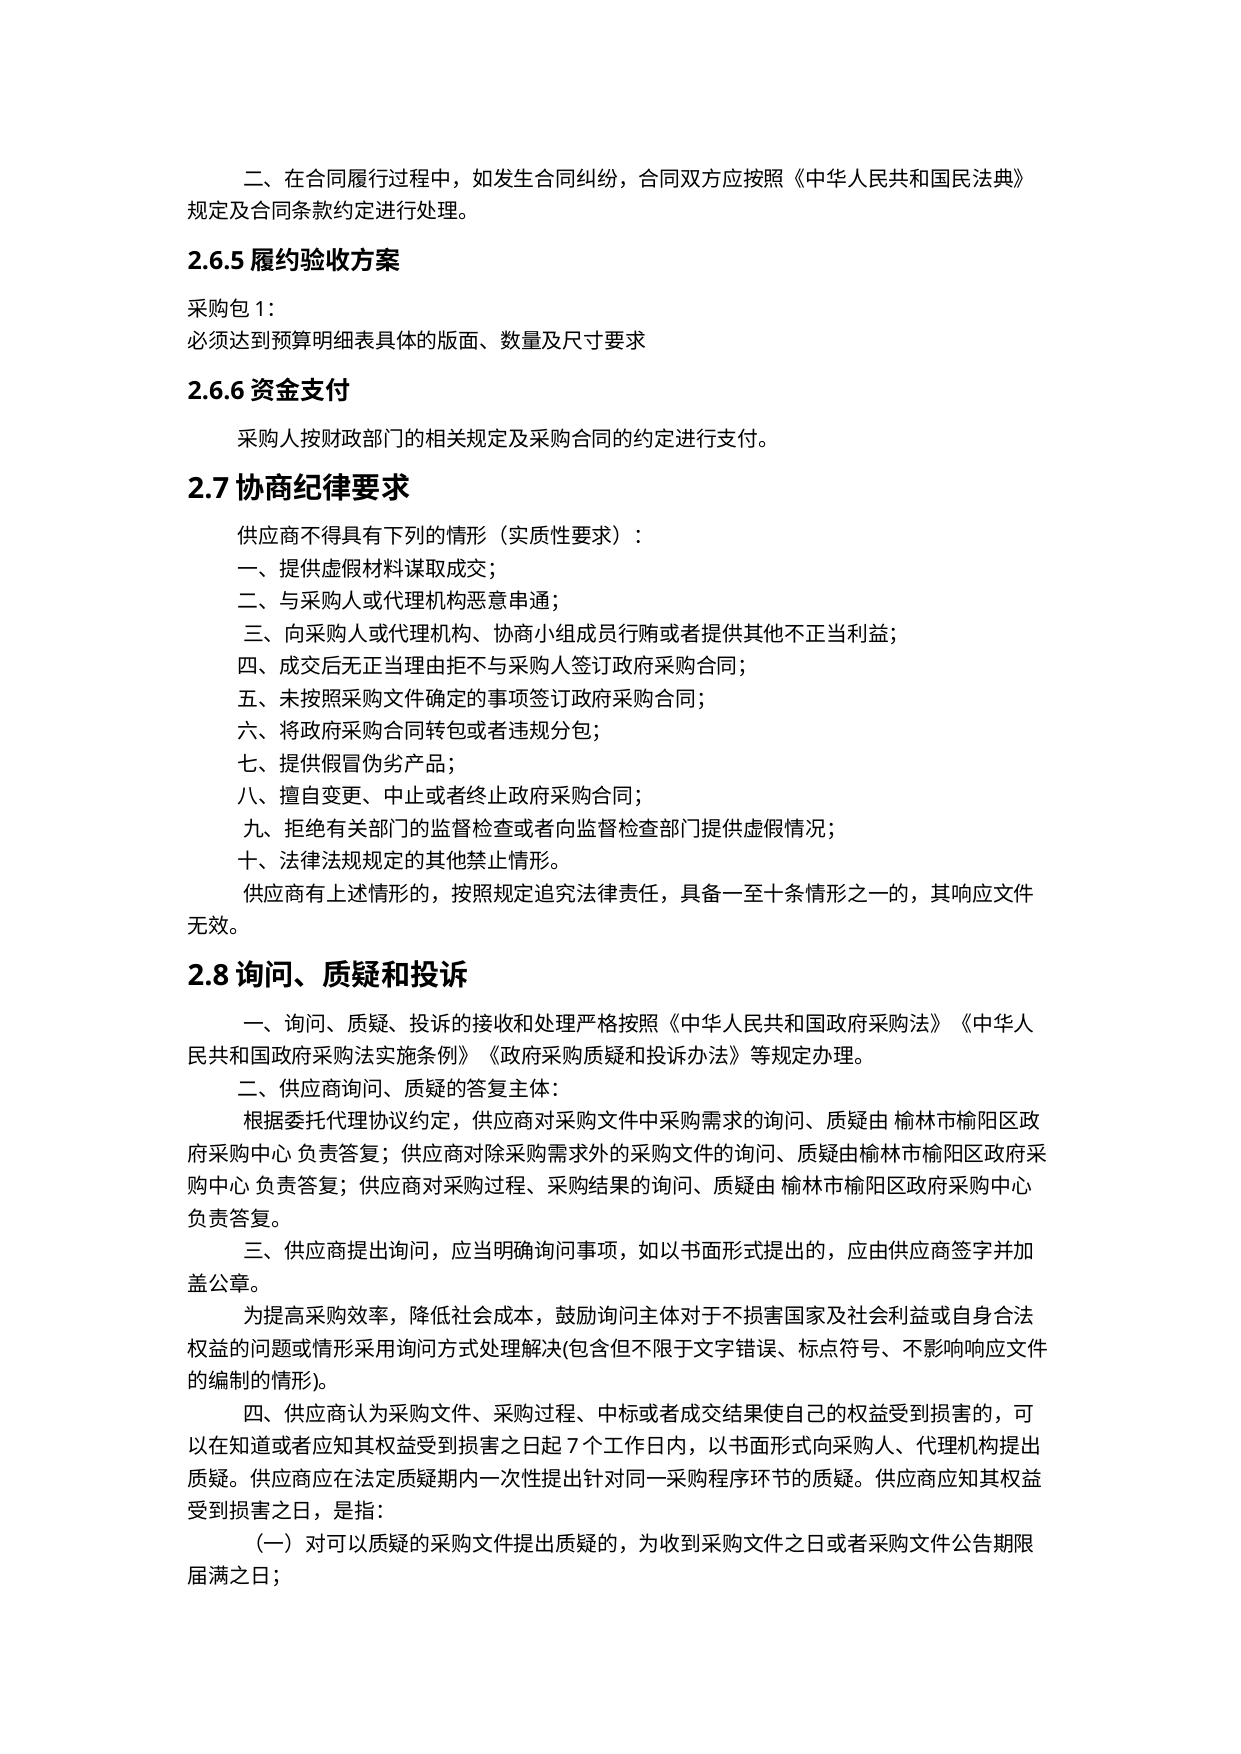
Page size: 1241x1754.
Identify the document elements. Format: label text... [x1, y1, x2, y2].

text 十、法律法规规定的其他禁止情形。 [187, 844, 1053, 877]
text 三、供应商提出询问，应当明确询问事项，如以书面形式提出的，应由供应商签字并加盖公章。 [187, 1234, 1053, 1299]
text 2.7协商纪律要求 [187, 454, 1053, 519]
text 一、询问、质疑、投诉的接收和处理严格按照《中华人民共和国政府采购法》《中华人民共和国政府采购法实施条例》《政府采购质疑和投诉办法》等规定办理。 [187, 1007, 1053, 1072]
text 一、提供虚假材料谋取成交； [187, 552, 1053, 584]
text 采购人按财政部门的相关规定及采购合同的约定进行支付。 [187, 422, 1053, 454]
text 2.6.6资金支付 [187, 357, 1053, 422]
text 七、提供假冒伪劣产品； [187, 747, 1053, 779]
text 九、拒绝有关部门的监督检查或者向监督检查部门提供虚假情况； [187, 812, 1053, 844]
text 四、供应商认为采购文件、采购过程、中标或者成交结果使自己的权益受到损害的，可以在知道或者应知其权益受到损害之日起7个工作日内，以书面形式向采购人、代理机构提出质疑。供应商应在法定质疑期内一次性提出针对同一采购程序环节的质疑。供应商应知其权益受到损害之日，是指： [187, 1397, 1053, 1527]
text 三、向采购人或代理机构、协商小组成员行贿或者提供其他不正当利益； [187, 617, 1053, 649]
text （一）对可以质疑的采购文件提出质疑的，为收到采购文件之日或者采购文件公告期限届满之日； [187, 1527, 1053, 1592]
text 二、在合同履行过程中，如发生合同纠纷，合同双方应按照《中华人民共和国民法典》规定及合同条款约定进行处理。 [187, 162, 1053, 227]
text 四、成交后无正当理由拒不与采购人签订政府采购合同； [187, 649, 1053, 682]
text 八、擅自变更、中止或者终止政府采购合同； [187, 779, 1053, 812]
text 采购包1： [187, 292, 1053, 324]
text 2.6.5履约验收方案 [187, 227, 1053, 292]
text 五、未按照采购文件确定的事项签订政府采购合同； [187, 682, 1053, 714]
text 2.8询问、质疑和投诉 [187, 942, 1053, 1007]
text 供应商不得具有下列的情形（实质性要求）： [187, 519, 1053, 552]
text 二、供应商询问、质疑的答复主体： [187, 1072, 1053, 1104]
text 根据委托代理协议约定，供应商对采购文件中采购需求的询问、质疑由 榆林市榆阳区政府采购中心 负责答复；供应商对除采购需求外的采购文件的询问、质疑由榆林市榆阳区政府采购中心 负责答复；供应商对采购过程、采购结果的询问、质疑由 榆林市榆阳区政府采购中心 负责答复。 [187, 1104, 1053, 1234]
text 供应商有上述情形的，按照规定追究法律责任，具备一至十条情形之一的，其响应文件无效。 [187, 877, 1053, 942]
text 必须达到预算明细表具体的版面、数量及尺寸要求 [187, 324, 1053, 357]
text 六、将政府采购合同转包或者违规分包； [187, 714, 1053, 747]
text 为提高采购效率，降低社会成本，鼓励询问主体对于不损害国家及社会利益或自身合法权益的问题或情形采用询问方式处理解决(包含但不限于文字错误、标点符号、不影响响应文件的编制的情形)。 [187, 1299, 1053, 1397]
text 二、与采购人或代理机构恶意串通； [187, 584, 1053, 617]
